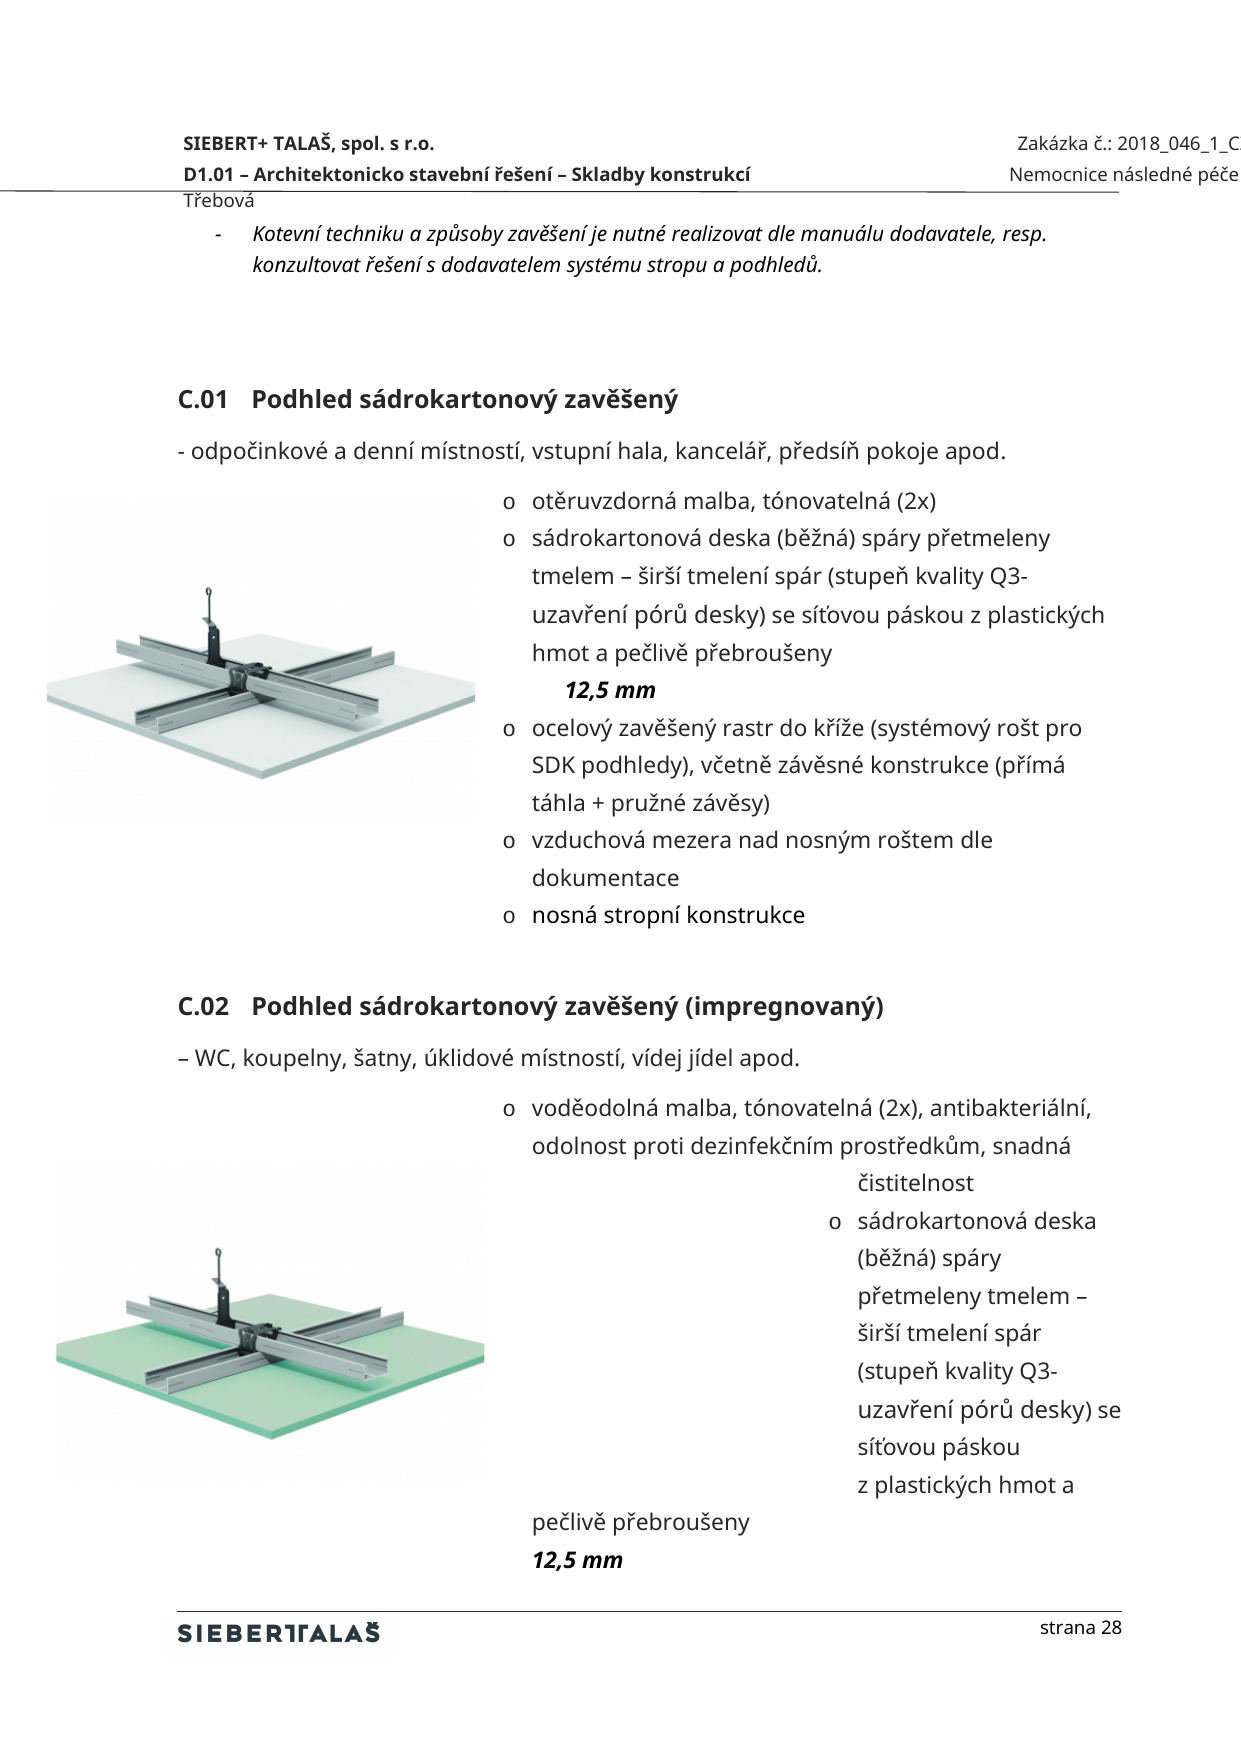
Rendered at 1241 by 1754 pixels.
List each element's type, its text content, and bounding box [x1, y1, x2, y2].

list vzduchová mezera nad nosným roštem dle dokumentace [502, 824, 1122, 893]
list sádrokartonová deska (běžná) spáry přetmeleny tmelem – širší tmelení spár (stupeň kvality Q3-uzavření pórů desky) se síťovou páskou z plastických hmot a pečlivě přebroušeny 12,5 mm [502, 522, 1122, 705]
list nosná stropní konstrukce [502, 899, 1111, 931]
picture [46, 501, 476, 824]
list otěruvzdorná malba, tónovatelná (2x) [502, 485, 1122, 516]
list sádrokartonová deska (běžná) spáry přetmeleny tmelem – širší tmelení spár (stupeň kvality Q3-uzavření pórů desky) se síťovou páskou z plastických hmot a pečlivě přebroušeny 12,5 mm [502, 1205, 1122, 1575]
picture [160, 1618, 397, 1658]
text C.02 Podhled sádrokartonový zavěšený (impregnovaný) [177, 989, 1122, 1023]
picture [56, 1162, 485, 1484]
text - odpočinkové a denní místností, vstupní hala, kancelář, předsíň pokoje apod. [177, 435, 1122, 466]
list ocelový zavěšený rastr do kříže (systémový rošt pro SDK podhledy), včetně závěsné konstrukce (přímá táhla + pružné závěsy) [502, 712, 1122, 818]
list Kotevní techniku a způsoby zavěšení je nutné realizovat dle manuálu dodavatele, resp. konzultovat řešení s dodavatelem systému stropu a podhledů. [215, 219, 1122, 279]
text – WC, koupelny, šatny, úklidové místností, vídej jídel apod. [177, 1042, 1122, 1073]
list voděodolná malba, tónovatelná (2x), antibakteriální, odolnost proti dezinfekčním prostředkům, snadná čistitelnost [502, 1092, 1122, 1198]
text C.01 Podhled sádrokartonový zavěšený [177, 381, 1122, 416]
